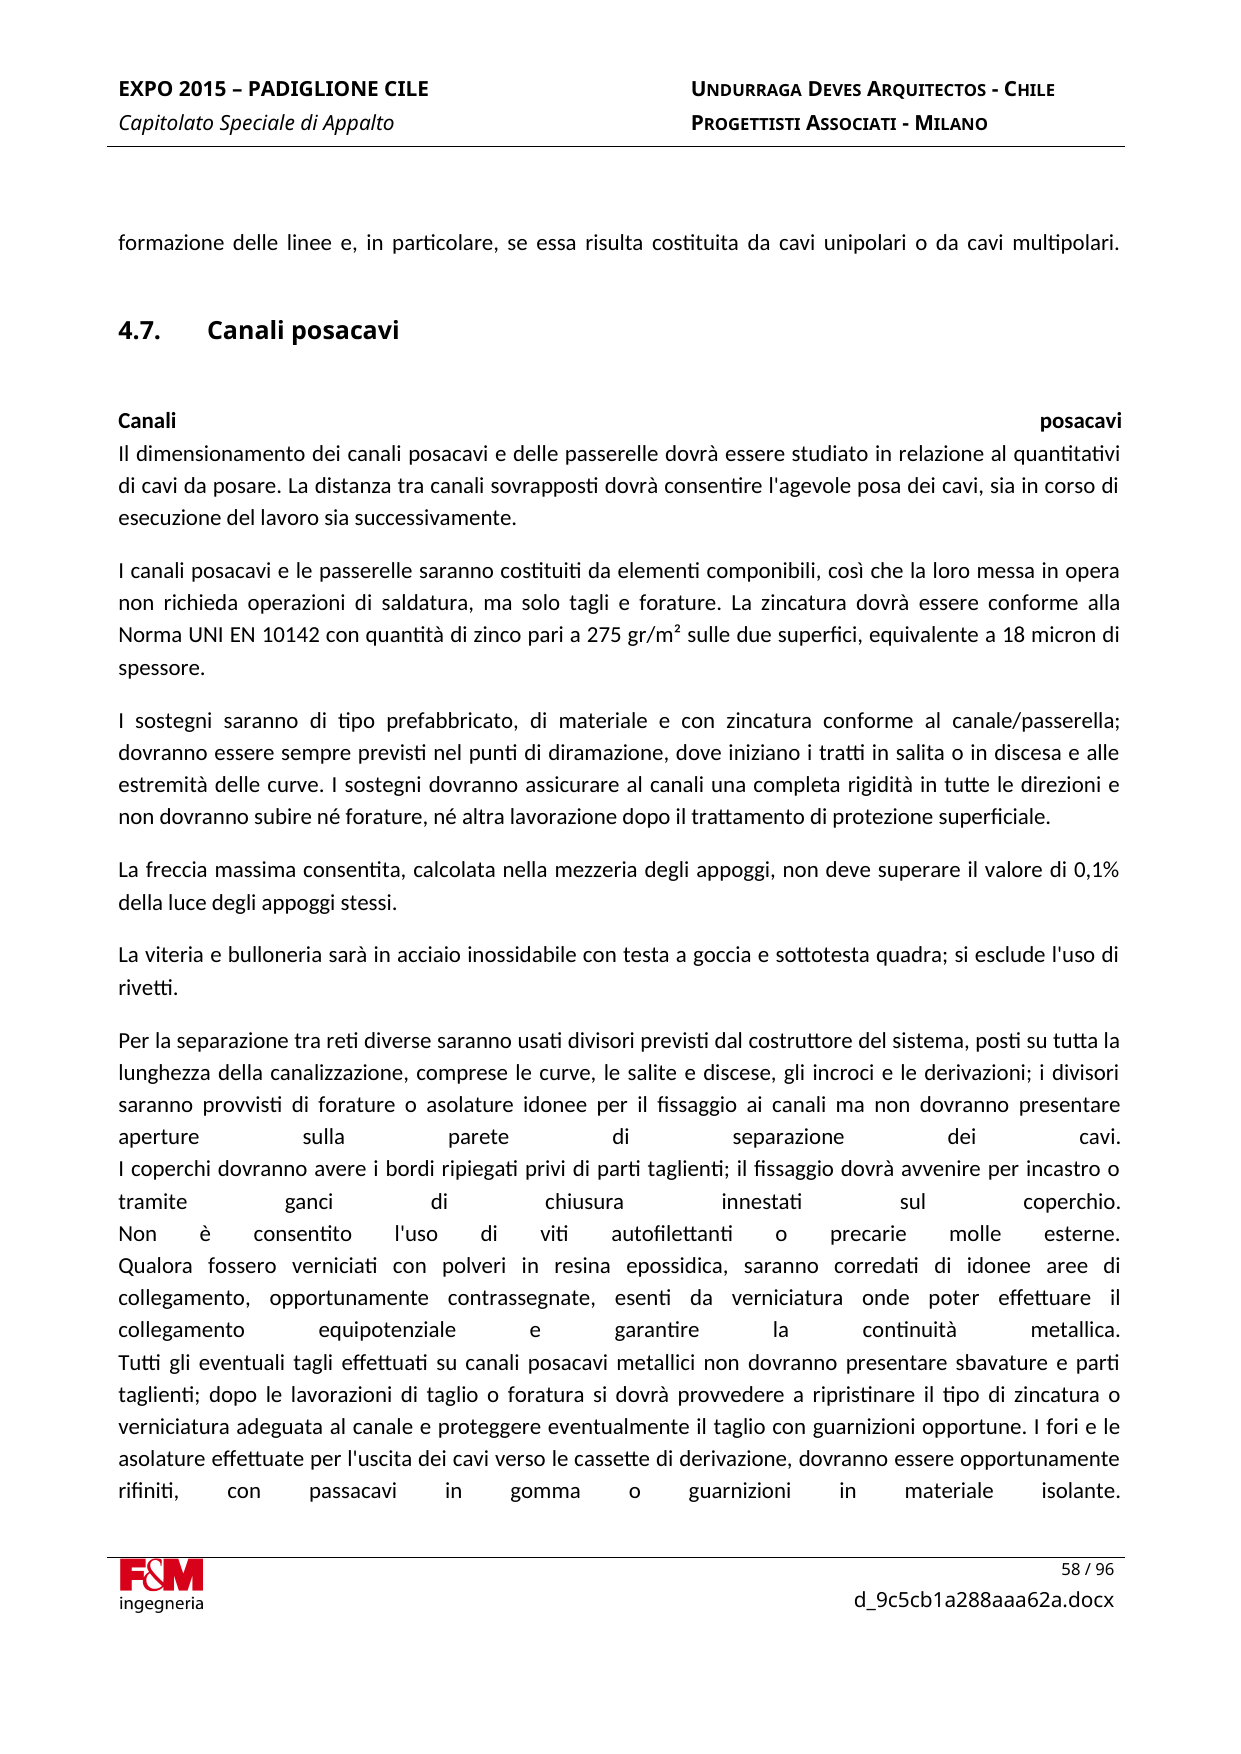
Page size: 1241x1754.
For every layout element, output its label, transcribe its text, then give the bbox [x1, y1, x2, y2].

text Canali posacavi [118, 313, 1122, 347]
text Canali posacavi Il dimensionamento dei canali posacavi e delle passerelle dovrà essere studiato in relazione al quantitativi di cavi da posare. La distanza tra canali sovrapposti dovrà consentire l'agevole posa dei cavi, sia in corso di esecuzione del lavoro sia successivamente. [118, 407, 1122, 531]
text La viteria e bulloneria sarà in acciaio inossidabile con testa a goccia e sottotesta quadra; si esclude l'uso di rivetti. [118, 941, 1122, 1001]
text I sostegni saranno di tipo prefabbricato, di materiale e con zincatura conforme al canale/passerella; dovranno essere sempre previsti nel punti di diramazione, dove iniziano i tratti in salita o in discesa e alle estremità delle curve. I sostegni dovranno assicurare al canali una completa rigidità in tutte le direzioni e non dovranno subire né forature, né altra lavorazione dopo il trattamento di protezione superficiale. [118, 706, 1122, 830]
text La freccia massima consentita, calcolata nella mezzeria degli appoggi, non deve superare il valore di 0,1% della luce degli appoggi stessi. [118, 855, 1122, 916]
text I canali posacavi e le passerelle saranno costituiti da elementi componibili, così che la loro messa in opera non richieda operazioni di saldatura, ma solo tagli e forature. La zincatura dovrà essere conforme alla Norma UNI EN 10142 con quantità di zinco pari a 275 gr/m² sulle due superfici, equivalente a 18 micron di spessore. [118, 556, 1122, 681]
picture [118, 1557, 209, 1618]
